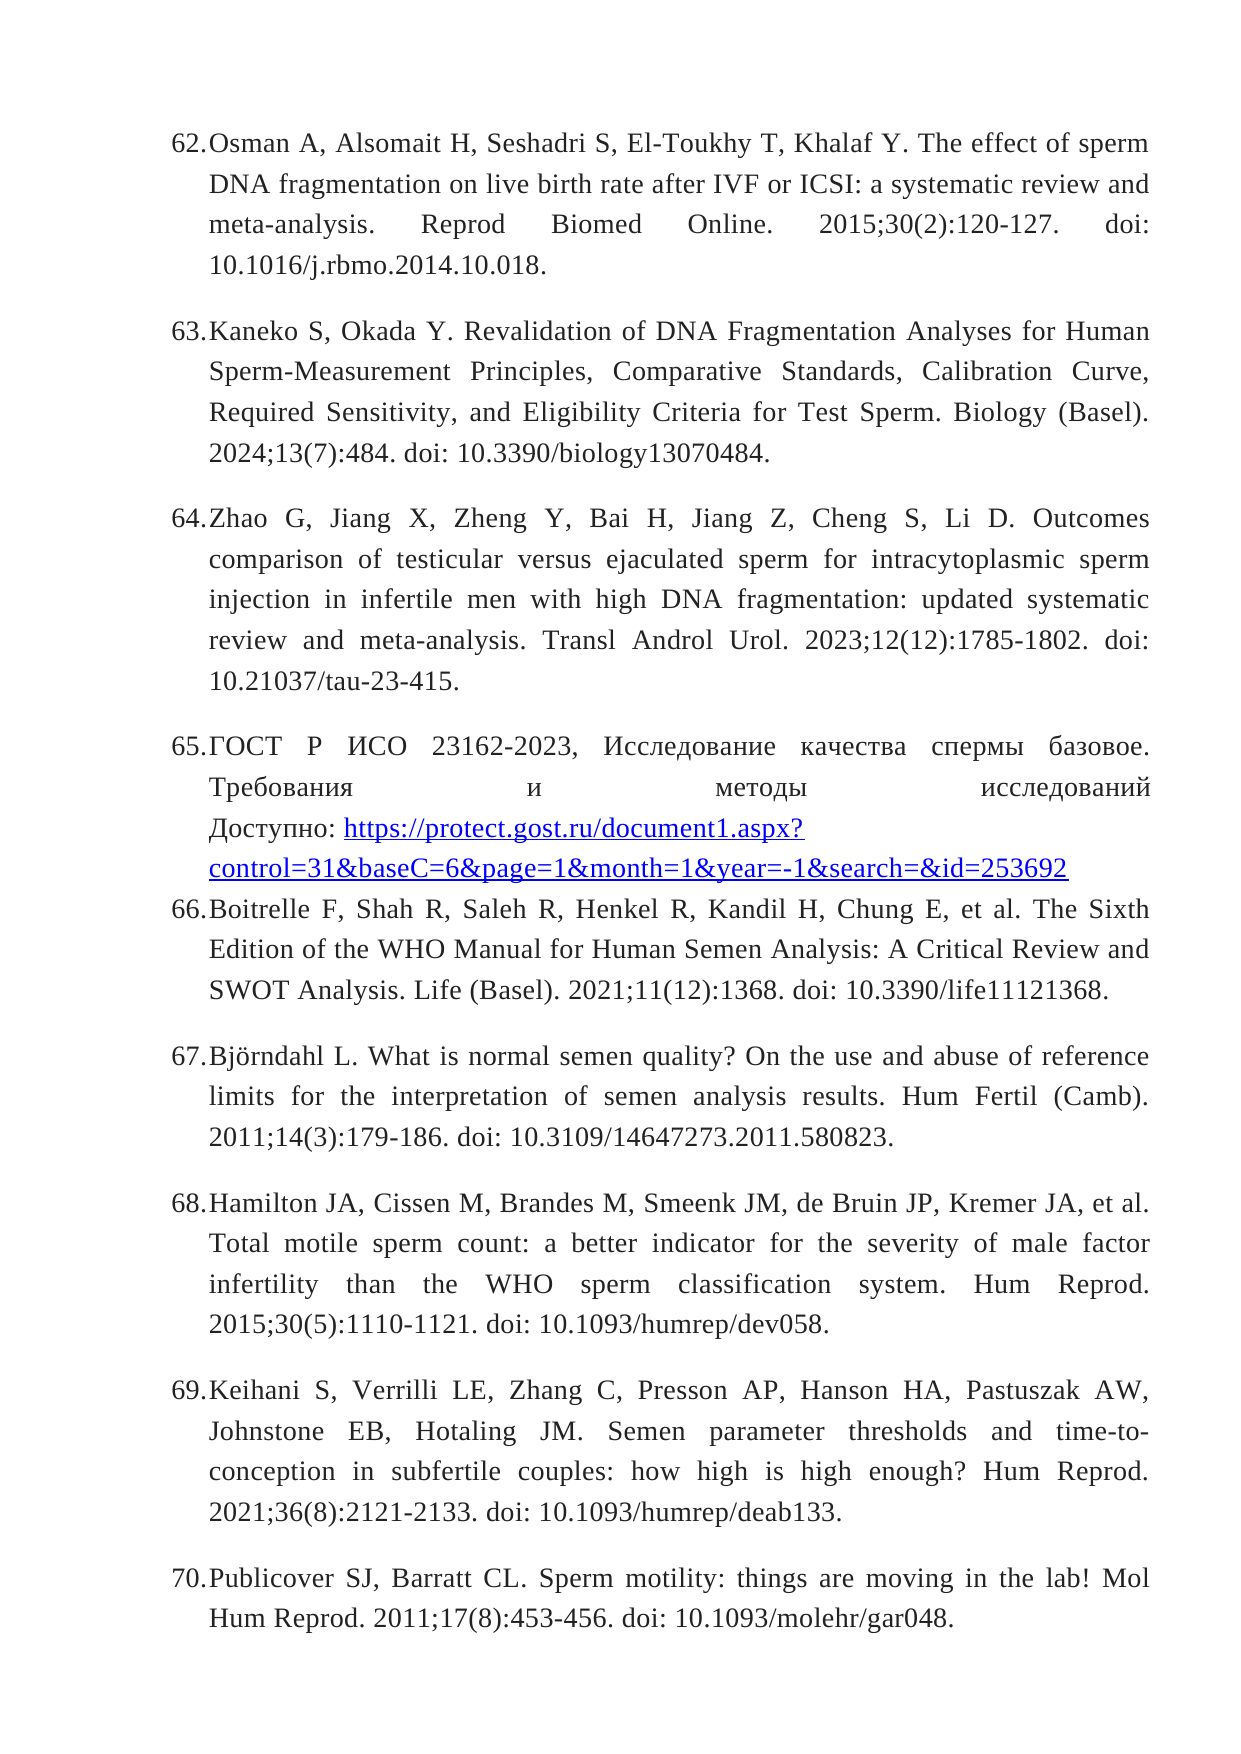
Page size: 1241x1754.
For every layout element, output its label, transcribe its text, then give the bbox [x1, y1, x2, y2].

list Björndahl L. What is normal semen quality? On the use and abuse of reference limits for the interpretation of semen analysis results. Hum Fertil (Camb). 2011;14(3):179-186. doi: 10.3109/14647273.2011.580823. [171, 1031, 1152, 1152]
list Kaneko S, Okada Y. Revalidation of DNA Fragmentation Analyses for Human Sperm-Measurement Principles, Comparative Standards, Calibration Curve, Required Sensitivity, and Eligibility Criteria for Test Sperm. Biology (Basel). 2024;13(7):484. doi: 10.3390/biology13070484. [171, 306, 1152, 468]
list Publicover SJ, Barratt CL. Sperm motility: things are moving in the lab! Mol Hum Reprod. 2011;17(8):453-456. doi: 10.1093/molehr/gar048. [171, 1552, 1152, 1634]
list ГОСТ Р ИСО 23162-2023, Исследование качества спермы базовое. Требования и методы исследований Доступно: https://protect.gost.ru/document1.aspx?control=31&baseC=6&page=1&month=1&year=-1&search=&id=253692 [171, 721, 1152, 884]
list Keihani S, Verrilli LE, Zhang C, Presson AP, Hanson HA, Pastuszak AW, Johnstone EB, Hotaling JM. Semen parameter thresholds and time-to-conception in subfertile couples: how high is high enough? Hum Reprod. 2021;36(8):2121-2133. doi: 10.1093/humrep/deab133. [171, 1365, 1152, 1527]
list Osman A, Alsomait H, Seshadri S, El-Toukhy T, Khalaf Y. The effect of sperm DNA fragmentation on live birth rate after IVF or ICSI: a systematic review and meta-analysis. Reprod Biomed Online. 2015;30(2):120-127. doi: 10.1016/j.rbmo.2014.10.018. [171, 118, 1152, 281]
list Boitrelle F, Shah R, Saleh R, Henkel R, Kandil H, Chung E, et al. The Sixth Edition of the WHO Manual for Human Semen Analysis: A Critical Review and SWOT Analysis. Life (Basel). 2021;11(12):1368. doi: 10.3390/life11121368. [171, 884, 1152, 1006]
list Zhao G, Jiang X, Zheng Y, Bai H, Jiang Z, Cheng S, Li D. Outcomes comparison of testicular versus ejaculated sperm for intracytoplasmic sperm injection in infertile men with high DNA fragmentation: updated systematic review and meta-analysis. Transl Androl Urol. 2023;12(12):1785-1802. doi: 10.21037/tau-23-415. [171, 493, 1152, 696]
list Hamilton JA, Cissen M, Brandes M, Smeenk JM, de Bruin JP, Kremer JA, et al. Total motile sperm count: a better indicator for the severity of male factor infertility than the WHO sperm classification system. Hum Reprod. 2015;30(5):1110-1121. doi: 10.1093/humrep/dev058. [171, 1177, 1152, 1340]
